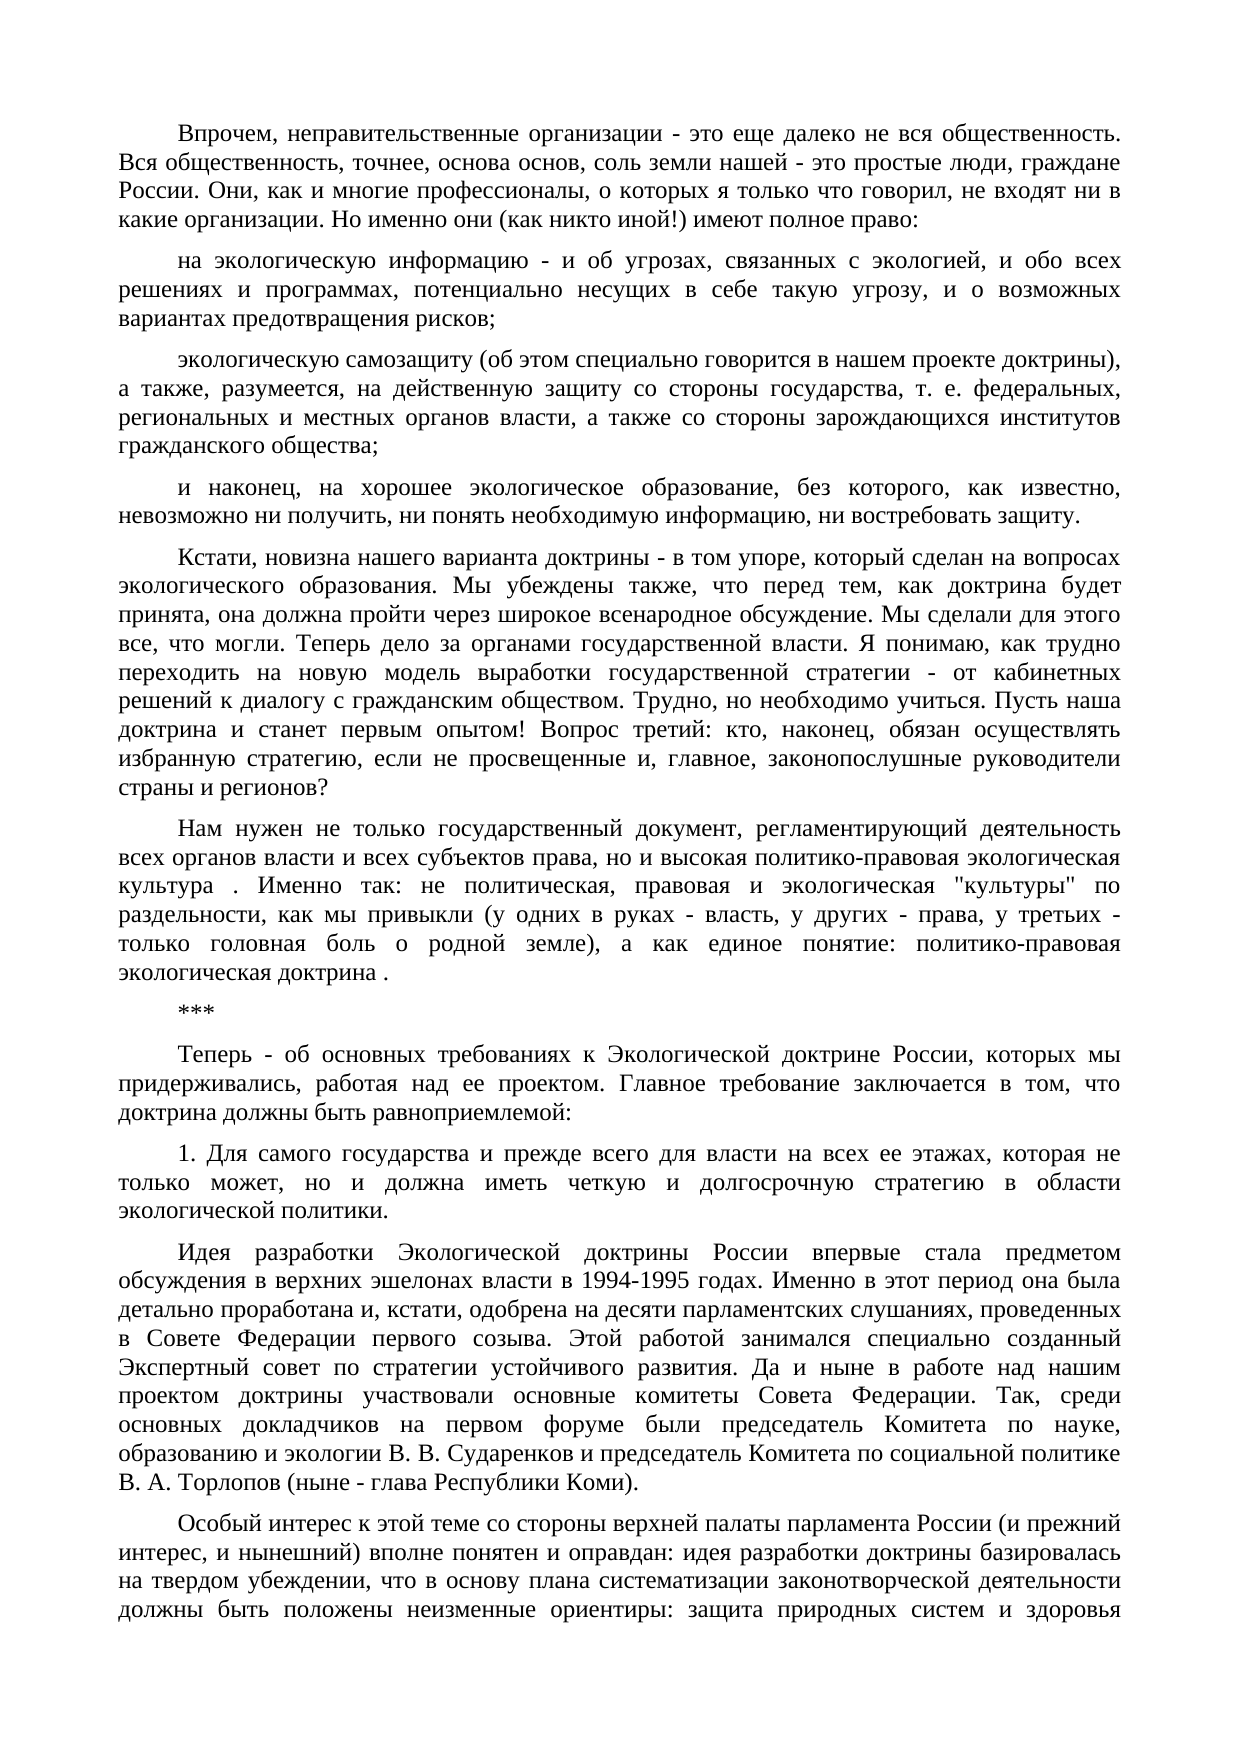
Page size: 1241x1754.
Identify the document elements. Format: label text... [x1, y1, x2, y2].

text *** [118, 998, 1122, 1027]
text 1. Для самого государства и прежде всего для власти на всех ее этажах, которая не только может, но и должна иметь четкую и долгосрочную стратегию в области экологической политики. [118, 1138, 1122, 1224]
text Нам нужен не только государственный документ, регламентирующий деятельность всех органов власти и всех субъектов права, но и высокая политико-правовая экологическая культура . Именно так: не политическая, правовая и экологическая "культуры" по раздельности, как мы привыкли (у одних в руках - власть, у других - права, у третьих - только головная боль о родной земле), а как единое понятие: политико-правовая экологическая доктрина . [118, 813, 1122, 986]
text и наконец, на хорошее экологическое образование, без которого, как известно, невозможно ни получить, ни понять необходимую информацию, ни востребовать защиту. [118, 472, 1122, 529]
text Кстати, новизна нашего варианта доктрины - в том упоре, который сделан на вопросах экологического образования. Мы убеждены также, что перед тем, как доктрина будет принята, она должна пройти через широкое всенародное обсуждение. Мы сделали для этого все, что могли. Теперь дело за органами государственной власти. Я понимаю, как трудно переходить на новую модель выработки государственной стратегии - от кабинетных решений к диалогу с гражданским обществом. Трудно, но необходимо учиться. Пусть наша доктрина и станет первым опытом! Вопрос третий: кто, наконец, обязан осуществлять избранную стратегию, если не просвещенные и, главное, законопослушные руководители страны и регионов? [118, 542, 1122, 801]
text Впрочем, неправительственные организации - это еще далеко не вся общественность. Вся общественность, точнее, основа основ, соль земли нашей - это простые люди, граждане России. Они, как и многие профессионалы, о которых я только что говорил, не входят ни в какие организации. Но именно они (как никто иной!) имеют полное право: [118, 118, 1122, 233]
text экологическую самозащиту (об этом специально говорится в нашем проекте доктрины), а также, разумеется, на действенную защиту со стороны государства, т. е. федеральных, региональных и местных органов власти, а также со стороны зарождающихся институтов гражданского общества; [118, 344, 1122, 459]
text Идея разработки Экологической доктрины России впервые стала предметом обсуждения в верхних эшелонах власти в 1994-1995 годах. Именно в этот период она была детально проработана и, кстати, одобрена на десяти парламентских слушаниях, проведенных в Совете Федерации первого созыва. Этой работой занимался специально созданный Экспертный совет по стратегии устойчивого развития. Да и ныне в работе над нашим проектом доктрины участвовали основные комитеты Совета Федерации. Так, среди основных докладчиков на первом форуме были председатель Комитета по науке, образованию и экологии В. В. Сударенков и председатель Комитета по социальной политике В. А. Торлопов (ныне - глава Республики Коми). [118, 1237, 1122, 1496]
text Теперь - об основных требованиях к Экологической доктрине России, которых мы придерживались, работая над ее проектом. Главное требование заключается в том, что доктрина должны быть равноприемлемой: [118, 1039, 1122, 1126]
text на экологическую информацию - и об угрозах, связанных с экологией, и обо всех решениях и программах, потенциально несущих в себе такую угрозу, и о возможных вариантах предотвращения рисков; [118, 246, 1122, 332]
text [118, 1508, 1122, 1623]
